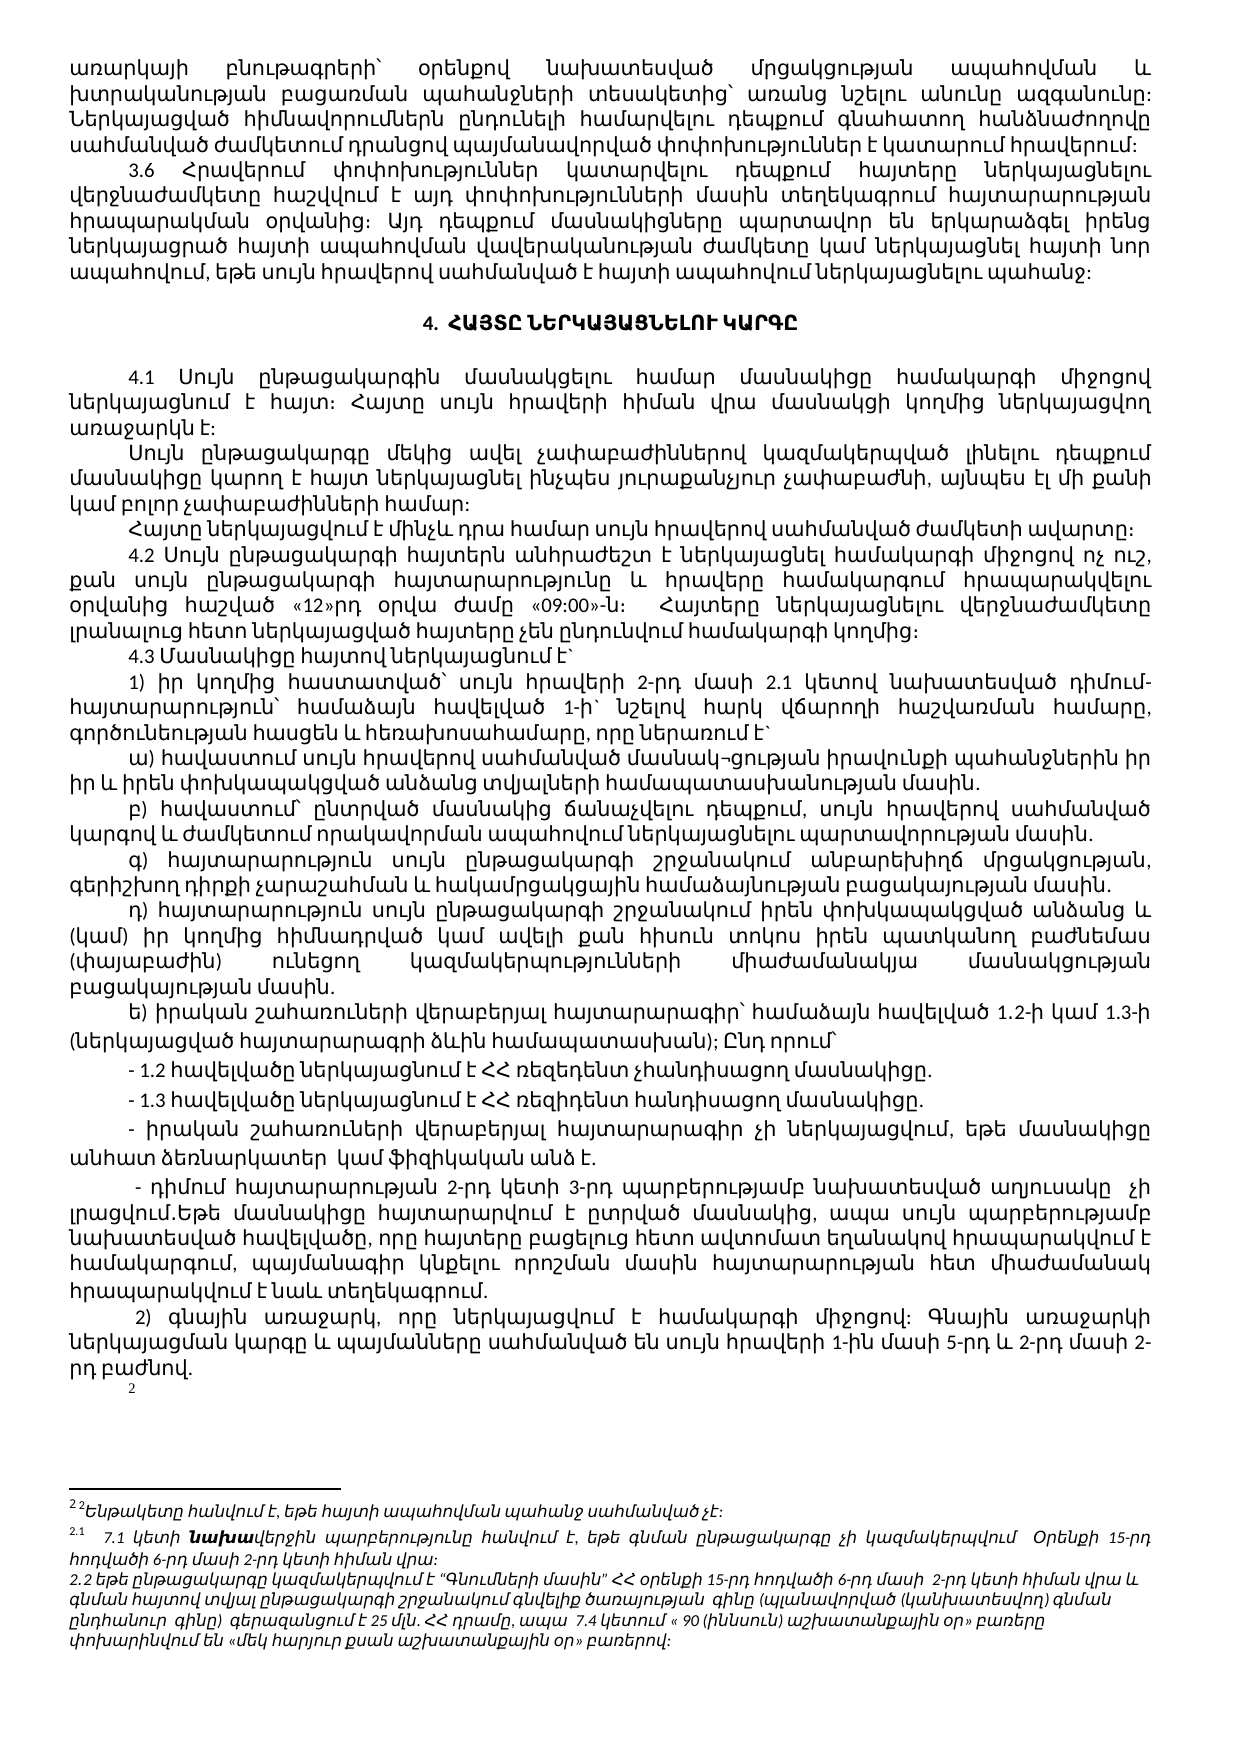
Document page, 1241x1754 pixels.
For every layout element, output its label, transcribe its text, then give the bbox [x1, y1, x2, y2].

text 4. ՀԱՅՏԸ ՆԵՐԿԱՅԱՑՆԵԼՈՒ ԿԱՐԳԸ [69, 310, 1152, 335]
text - իրական շահառուների վերաբերյալ հայտարարագիր չի ներկայացվում, եթե մասնակիցը անհատ ձեռնարկատեր կամ ֆիզիկական անձ է. [69, 1116, 1152, 1171]
text ա) հավաստում սույն հրավերով սահմանված մասնակ¬ցության իրավունքի պահանջներին իր իր և իրեն փոխկապակցված անձանց տվյալների համապատասխանության մասին. [69, 745, 1152, 796]
text դ) հայտարարություն սույն ընթացակարգի շրջանակում իրեն փոխկապակցված անձանց և (կամ) իր կողմից հիմնադրված կամ ավելի քան հիսուն տոկոս իրեն պատկանող բաժնեմաս (փայաբաժին) ունեցող կազմակերպությունների միաժամանակյա մասնակցության բացակայության մասին. [69, 898, 1152, 999]
text 4.3 Մասնակիցը հայտով ներկայացնում է` [69, 643, 1152, 669]
text գ) հայտարարություն սույն ընթացակարգի շրջանակում անբարեխիղճ մրցակցության, գերիշխող դիրքի չարաշահման և հակամրցակցային համաձայնության բացակայության մասին. [69, 847, 1152, 898]
text - դիմում հայտարարության 2-րդ կետի 3-րդ պարբերությամբ նախատեսված աղյուսակը չի լրացվում․Եթե մասնակիցը հայտարարվում է ըտրված մասնակից, ապա սույն պարբերությամբ նախատեսված հավելվածը, որը հայտերը բացելուց հետո ավտոմատ եղանակով հրապարակվում է համակարգում, պայմանագիր կնքելու որոշման մասին հայտարարության հետ միաժամանակ հրապարակվում է նաև տեղեկագրում. [69, 1174, 1152, 1304]
text - 1.2 հավելվածը ներկայացնում է ՀՀ ռեզեդենտ չհանդիսացող մասնակիցը. [69, 1058, 1152, 1083]
text 1) իր կողմից հաստատված՝ սույն հրավերի 2-րդ մասի 2.1 կետով նախատեսված դիմում-հայտարարություն՝ համաձայն հավելված 1-ի` նշելով հարկ վճարողի հաշվառման համարը, գործունեության հասցեն և հեռախոսահամարը, որը ներառում է` [69, 669, 1152, 745]
text 4.1 Սույն ընթացակարգին մասնակցելու համար մասնակիցը համակարգի միջոցով ներկայացնում է հայտ։ Հայտը սույն հրավերի հիման վրա մասնակցի կողմից ներկայացվող առաջարկն է: [69, 364, 1152, 440]
text - 1.3 հավելվածը ներկայացնում է ՀՀ ռեզիդենտ հանդիսացող մասնակիցը. [69, 1087, 1152, 1112]
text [69, 56, 1152, 157]
text 3.6 Հրավերում փոփոխություններ կատարվելու դեպքում հայտերը ներկայացնելու վերջնաժամկետը հաշվվում է այդ փոփոխությունների մասին տեղեկագրում հայտարարության հրապարակման օրվանից։ Այդ դեպքում մասնակիցները պարտավոր են երկարաձգել իրենց ներկայացրած հայտի ապահովման վավերականության ժամկետը կամ ներկայացնել հայտի նոր ապահովում, եթե սույն հրավերով սահմանված է հայտի ապահովում ներկայացնելու պահանջ: [69, 157, 1152, 284]
text Սույն ընթացակարգը մեկից ավել չափաբաժիններով կազմակերպված լինելու դեպքում մասնակիցը կարող է հայտ ներկայացնել ինչպես յուրաքանչյուր չափաբաժնի, այնպես էլ մի քանի կամ բոլոր չափաբաժինների համար: [69, 440, 1152, 516]
text Հայտը ներկայացվում է մինչև դրա համար սույն հրավերով սահմանված ժամկետի ավարտը։ [69, 516, 1152, 542]
text 2) գնային առաջարկ, որը ներկայացվում է համակարգի միջոցով: Գնային առաջարկի ներկայացման կարգը և պայմանները սահմանված են սույն հրավերի 1-ին մասի 5-րդ և 2-րդ մասի 2-րդ բաժնով. [69, 1304, 1152, 1380]
text ե) իրական շահառուների վերաբերյալ հայտարարագիր՝ համաձայն հավելված 1․2-ի կամ 1.3-ի (ներկայացված հայտարարագրի ձևին համապատասխան); Ընդ որում՝ [69, 999, 1152, 1054]
text բ) հավաստում՝ ընտրված մասնակից ճանաչվելու դեպքում, սույն հրավերով սահմանված կարգով և ժամկետում որակավորման ապահովում ներկայացնելու պարտավորության մասին. [69, 796, 1152, 847]
text 4.2 Սույն ընթացակարգի հայտերն անհրաժեշտ է ներկայացնել համակարգի միջոցով ոչ ուշ, քան սույն ընթացակարգի հայտարարությունը և հրավերը համակարգում հրապարակվելու օրվանից հաշված «12»րդ օրվա ժամը «09:00»-ն։ Հայտերը ներկայացնելու վերջնաժամկետը լրանալուց հետո ներկայացված հայտերը չեն ընդունվում համակարգի կողմից։ [69, 542, 1152, 643]
